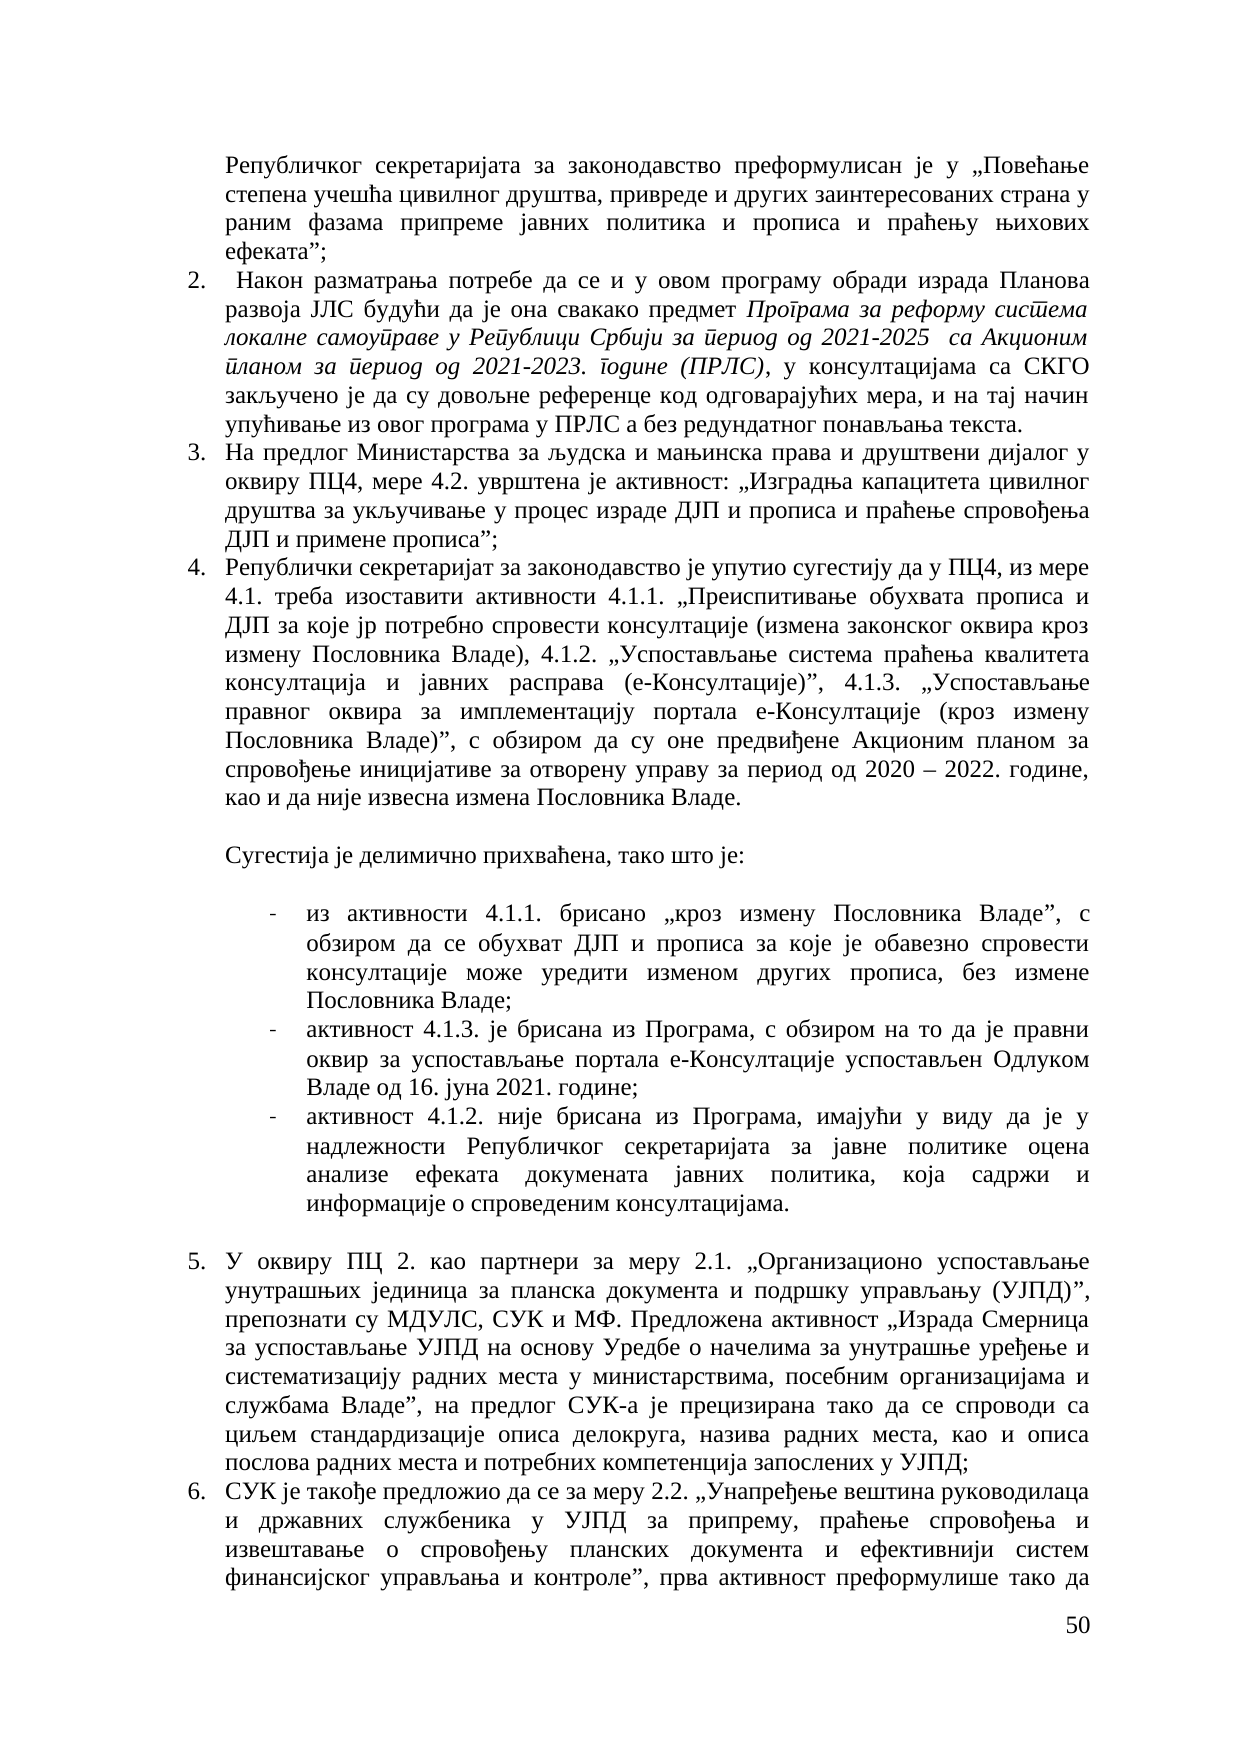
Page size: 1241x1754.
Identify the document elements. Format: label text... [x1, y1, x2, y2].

list Након разматрања потребе да се и у овом програму обради израда Планова развоја ЈЛС будући да је она свакако предмет Програма за реформу система локалне самоуправе у Републици Србији за период од 2021-2025 са Акционим планом за период од 2021-2023. године (ПРЛС), у консултацијама са СКГО закључено је да су довољне референце код одговарајућих мера, и на тај начин упућивање из овог програма у ПРЛС а без редундатног понављања текста. [187, 294, 1090, 467]
list Републички секретаријат за законодавство је упутио сугестију да у ПЦ4, из мере 4.1. треба изоставити активности 4.1.1. „Преиспитивање обухвата прописа и ДЈП за које јр потребно спровести консултације (измена законског оквира кроз измену Пословника Владе), 4.1.2. „Успостављање система праћења квалитета консултација и јавних расправа (е-Консултације)”, 4.1.3. „Успостављање правног оквира за имплементацију портала е-Консултације (кроз измену Пословника Владе)”, с обзиром да су оне предвиђене Акционим планом за спровођење иницијативе за отворену управу за период од 2020 – 2022. године, као и да није извесна измена Пословника Владе. [187, 640, 1090, 899]
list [187, 150, 1090, 265]
list из активности 4.1.1. брисано „кроз измену Пословника Владе”, с обзиром да се обухват ДЈП и прописа за које је обавезно спровести консултације може уредити изменом других прописа, без измене Пословника Владе; [269, 986, 1090, 1102]
list активност 4.1.2. није брисана из Програма, имајући у виду да је у надлежности Републичког секретаријата за јавне политике оцена анализе ефеката докумената јавних политика, која садржи и информације о спроведеним консултацијама. [269, 1247, 1090, 1363]
list На предлог Министарства за људска и мањинска права и друштвени дијалог у оквиру ПЦ4, мере 4.2. уврштена је активност: „Изградња капацитета цивилног друштва за укључивање у процес израде ДЈП и прописа и праћење спровођењa ДЈП и примене прописа”; [187, 496, 1090, 611]
list активност 4.1.3. је брисана из Програма, с обзиром на то да је правни оквир за успостављање портала е-Консултације успостављен Одлуком Владе од 16. јуна 2021. године; [269, 1131, 1090, 1218]
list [187, 1392, 1090, 1564]
text Сугестија је делимично прихваћена, тако што је: [225, 928, 1090, 957]
